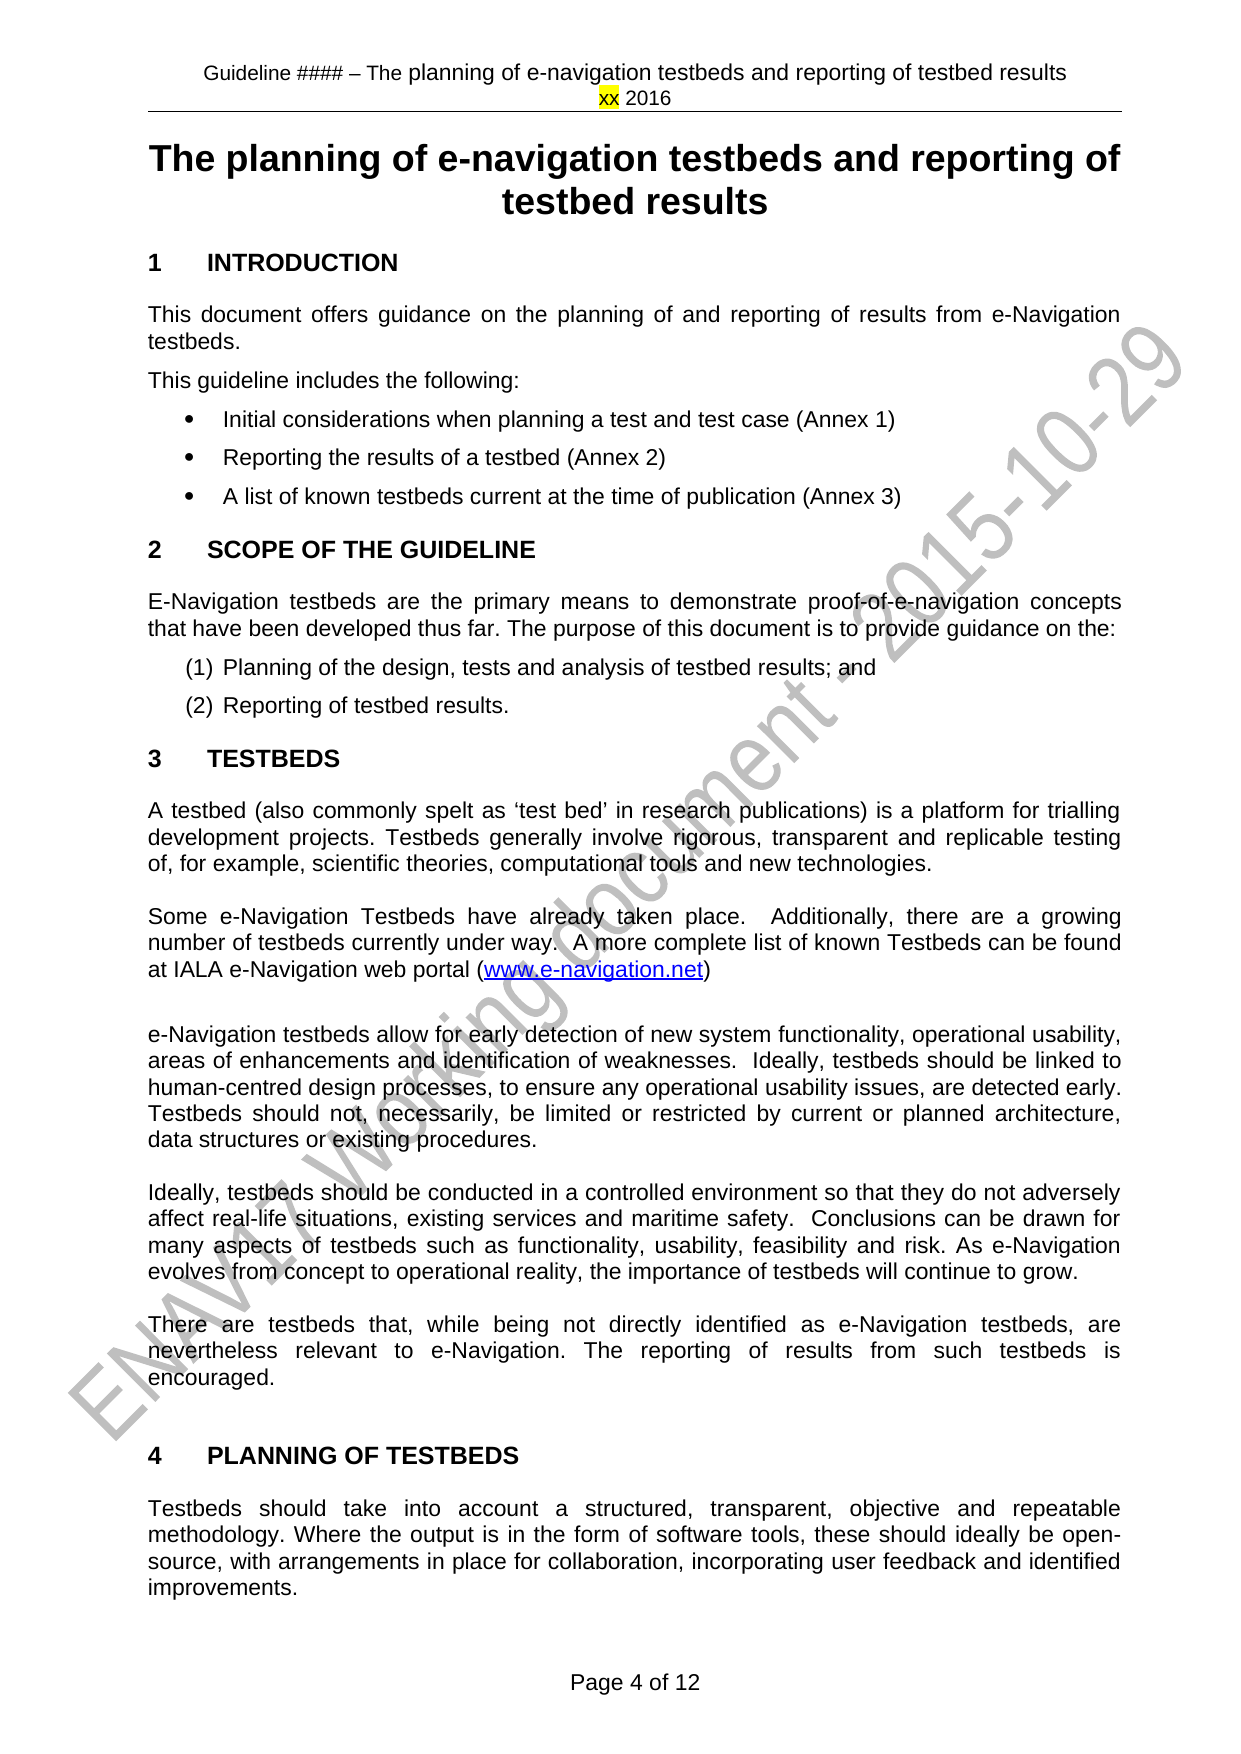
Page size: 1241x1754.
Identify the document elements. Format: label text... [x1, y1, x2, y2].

text Some e-Navigation Testbeds have already taken place. Additionally, there are a growing number of testbeds currently under way. A more complete list of known Testbeds can be found at IALA e-Navigation web portal (www.e-navigation.net) [148, 903, 1122, 982]
text Ideally, testbeds should be conducted in a controlled environment so that they do not adversely affect real-life situations, existing services and maritime safety. Conclusions can be drawn for many aspects of testbeds such as functionality, usability, feasibility and risk. As e-Navigation evolves from concept to operational reality, the importance of testbeds will continue to grow. [148, 1179, 1122, 1284]
subtitle TESTBEDS [148, 744, 1122, 772]
text This guideline includes the following: [148, 367, 1122, 393]
text Testbeds should take into account a structured, transparent, objective and repeatable methodology. Where the output is in the form of software tools, these should ideally be open-source, with arrangements in place for collaboration, incorporating user feedback and identified improvements. [148, 1495, 1122, 1600]
subtitle INTRODUCTION [148, 248, 1122, 276]
list Initial considerations when planning a test and test case (Annex 1) [185, 406, 1122, 432]
text There are testbeds that, while being not directly identified as e-Navigation testbeds, are nevertheless relevant to e-Navigation. The reporting of results from such testbeds is encouraged. [148, 1311, 1122, 1390]
text E-Navigation testbeds are the primary means to demonstrate proof-of-e-navigation concepts that have been developed thus far. The purpose of this document is to provide guidance on the: [148, 588, 1122, 641]
subtitle Planning of testbeds [148, 1441, 1122, 1470]
text e-Navigation testbeds allow for early detection of new system functionality, operational usability, areas of enhancements and identification of weaknesses. Ideally, testbeds should be linked to human-centred design processes, to ensure any operational usability issues, are detected early. Testbeds should not, necessarily, be limited or restricted by current or planned architecture, data structures or existing procedures. [148, 1021, 1122, 1153]
list Reporting the results of a testbed (Annex 2) [185, 444, 1122, 471]
text The planning of e-navigation testbeds and reporting of testbed results [148, 136, 1122, 223]
list Planning of the design, tests and analysis of testbed results; and [185, 653, 1122, 680]
text A testbed (also commonly spelt as ‘test bed’ in research publications) is a platform for trialling development projects. Testbeds generally involve rigorous, transparent and replicable testing of, for example, scientific theories, computational tools and new technologies. [148, 797, 1122, 877]
list A list of known testbeds current at the time of publication (Annex 3) [185, 483, 1122, 509]
text This document offers guidance on the planning of and reporting of results from e-Navigation testbeds. [148, 301, 1122, 354]
subtitle scope of the guideline [148, 534, 1122, 563]
list Reporting of testbed results. [185, 692, 1122, 719]
